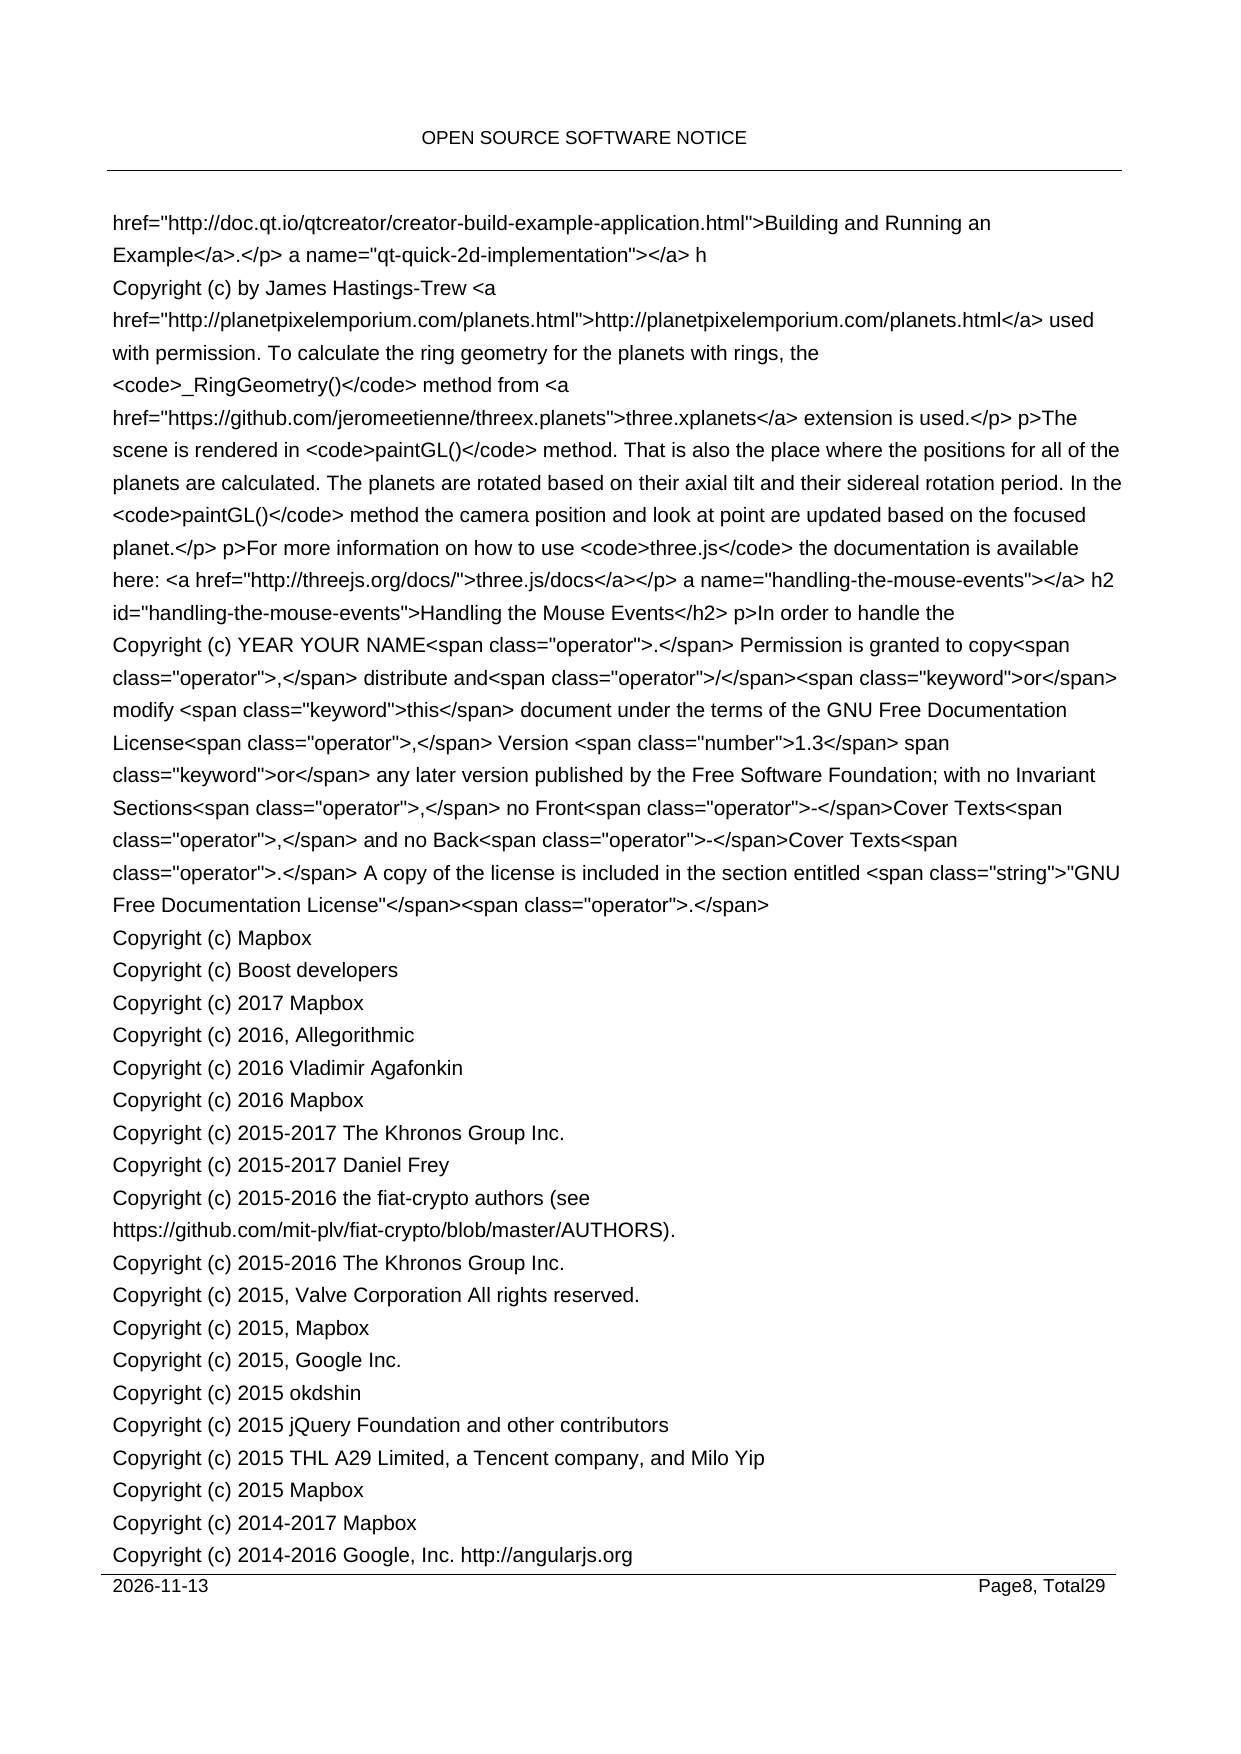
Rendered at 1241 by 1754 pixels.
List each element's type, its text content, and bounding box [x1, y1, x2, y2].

text Copyright (c) 2015-2017 Daniel Frey [112, 1149, 1128, 1181]
text Copyright (c) 2015, Valve Corporation All rights reserved. [112, 1279, 1128, 1311]
text Copyright (c) 2017 Mapbox [112, 986, 1128, 1019]
text Copyright (c) Boost developers [112, 954, 1128, 986]
text Copyright (c) by James Hastings-Trew <a href="http://planetpixelemporium.com/planets.html">http://planetpixelemporium.com/planets.html</a> used with permission. To calculate the ring geometry for the planets with rings, the <code>_RingGeometry()</code> method from <a href="https://github.com/jeromeetienne/threex.planets">three.xplanets</a> extension is used.</p> p>The scene is rendered in <code>paintGL()</code> method. That is also the place where the positions for all of the planets are calculated. The planets are rotated based on their axial tilt and their sidereal rotation period. In the <code>paintGL()</code> method the camera position and look at point are updated based on the focused planet.</p> p>For more information on how to use <code>three.js</code> the documentation is available here: <a href="http://threejs.org/docs/">three.js/docs</a></p> a name="handling-the-mouse-events"></a> h2 id="handling-the-mouse-events">Handling the Mouse Events</h2> p>In order to handle the [112, 271, 1128, 629]
text Copyright (c) 2014-2017 Mapbox [112, 1506, 1128, 1539]
text Copyright (c) 2015-2016 the fiat-crypto authors (see https://github.com/mit-plv/fiat-crypto/blob/master/AUTHORS). [112, 1181, 1128, 1246]
text Copyright (c) 2015 THL A29 Limited, a Tencent company, and Milo Yip [112, 1441, 1128, 1474]
text Copyright (c) 2015-2016 The Khronos Group Inc. [112, 1246, 1128, 1279]
text Copyright (c) 2014-2016 Google, Inc. http://angularjs.org [112, 1539, 1128, 1571]
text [112, 206, 1128, 271]
text Copyright (c) 2015-2017 The Khronos Group Inc. [112, 1116, 1128, 1149]
text Copyright (c) 2016 Vladimir Agafonkin [112, 1051, 1128, 1084]
text Copyright (c) 2015, Mapbox [112, 1311, 1128, 1344]
text Copyright (c) 2016, Allegorithmic [112, 1019, 1128, 1051]
text Copyright (c) 2016 Mapbox [112, 1084, 1128, 1116]
text Copyright (c) Mapbox [112, 921, 1128, 954]
text Copyright (c) 2015 jQuery Foundation and other contributors [112, 1409, 1128, 1441]
text Copyright (c) 2015, Google Inc. [112, 1344, 1128, 1376]
text Copyright (c) 2015 Mapbox [112, 1474, 1128, 1506]
text Copyright (c) YEAR YOUR NAME<span class="operator">.</span> Permission is granted to copy<span class="operator">,</span> distribute and<span class="operator">/</span><span class="keyword">or</span> modify <span class="keyword">this</span> document under the terms of the GNU Free Documentation License<span class="operator">,</span> Version <span class="number">1.3</span> span class="keyword">or</span> any later version published by the Free Software Foundation; with no Invariant Sections<span class="operator">,</span> no Front<span class="operator">-</span>Cover Texts<span class="operator">,</span> and no Back<span class="operator">-</span>Cover Texts<span class="operator">.</span> A copy of the license is included in the section entitled <span class="string">"GNU Free Documentation License"</span><span class="operator">.</span> [112, 629, 1128, 921]
text Copyright (c) 2015 okdshin [112, 1376, 1128, 1409]
